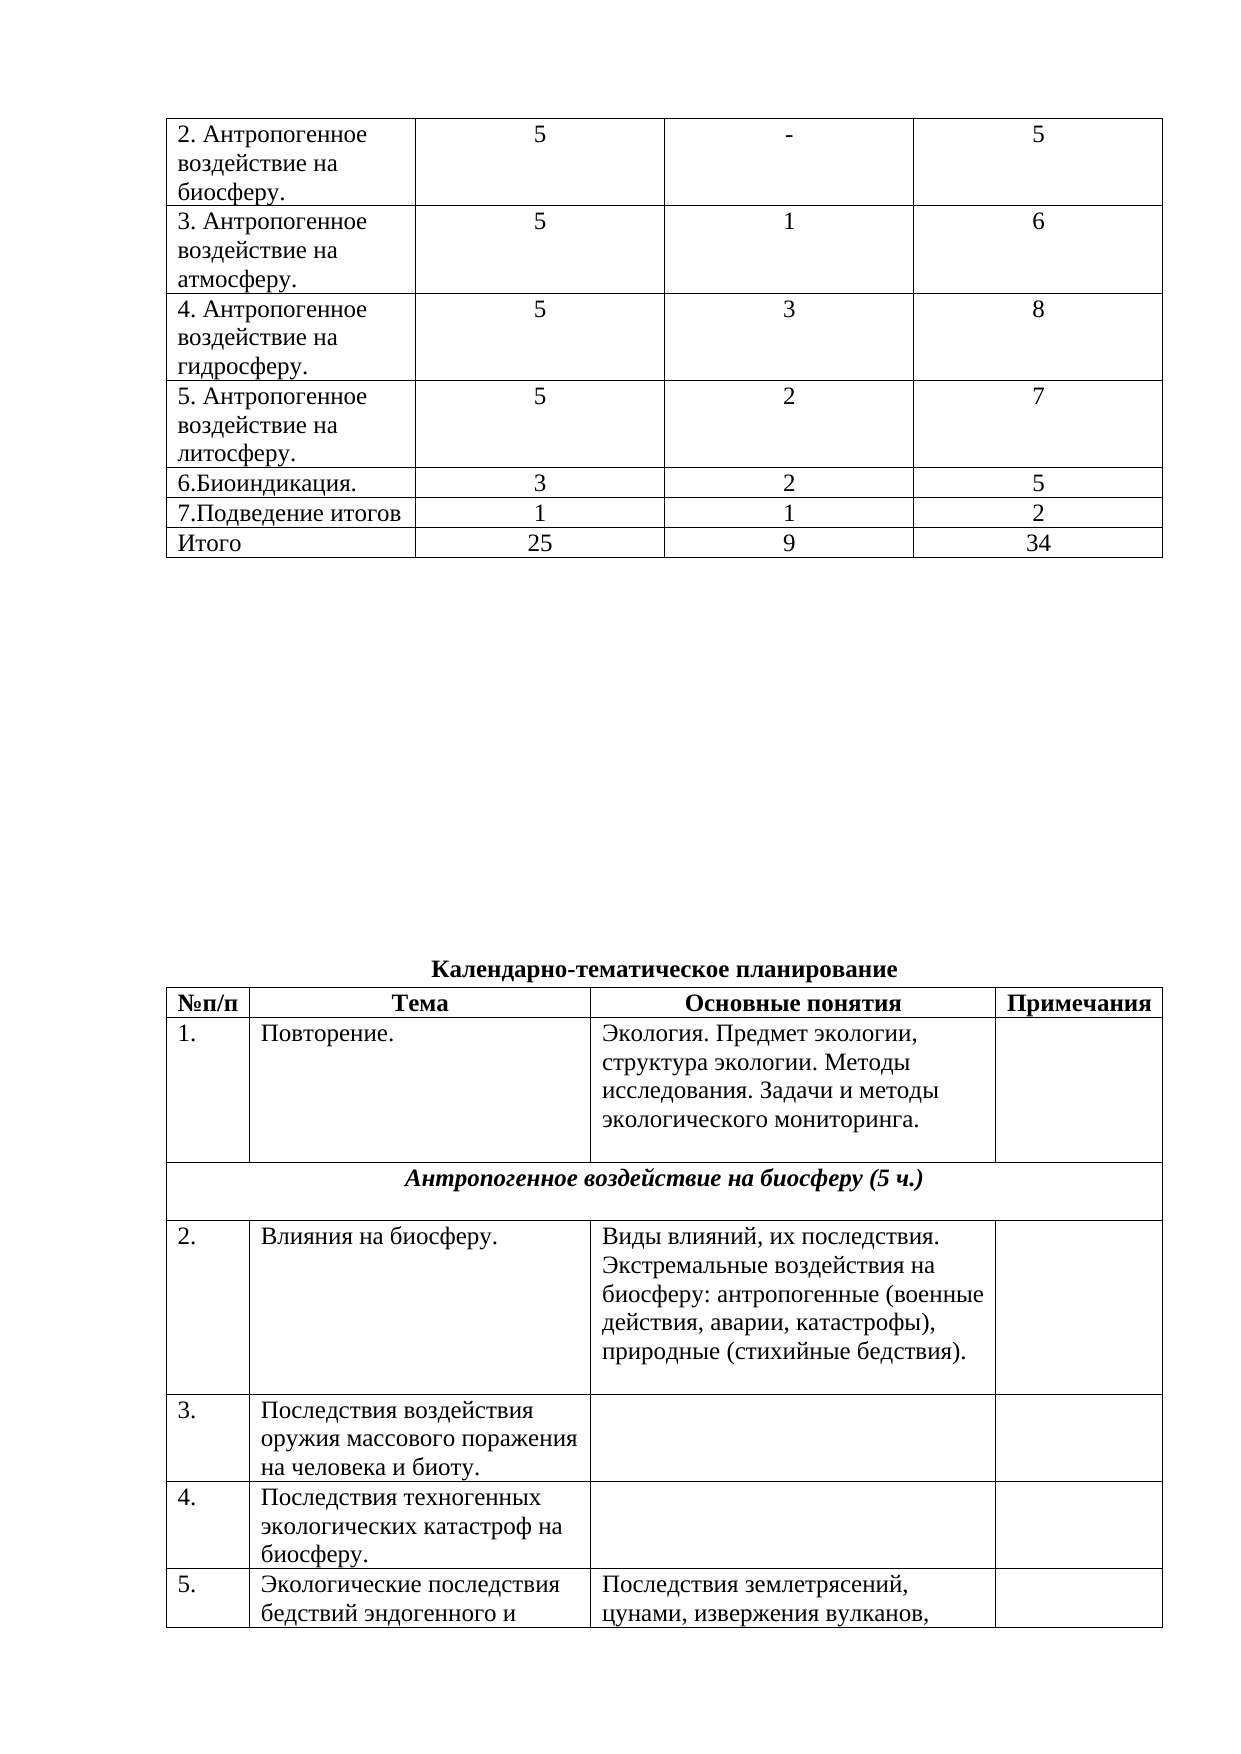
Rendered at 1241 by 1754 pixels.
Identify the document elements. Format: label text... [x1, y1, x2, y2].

table_cell 3. [167, 1395, 249, 1481]
table_cell [996, 1395, 1162, 1481]
table_cell [996, 1482, 1162, 1568]
table_header Основные понятия [591, 988, 995, 1017]
table_cell 1 [665, 206, 913, 293]
table_header Примечания [996, 988, 1162, 1017]
table_cell [996, 1221, 1162, 1394]
table_cell Последствия техногенных экологических катастроф на биосферу. [250, 1482, 590, 1568]
table_cell 2 [665, 468, 913, 497]
table_cell 7 [914, 381, 1162, 467]
table_cell 1. [167, 1018, 249, 1162]
table_cell 5 [416, 119, 664, 205]
table_cell 5. [167, 1569, 249, 1627]
table_cell [591, 1395, 995, 1481]
table_cell 5 [914, 468, 1162, 497]
table_header №п/п [167, 988, 249, 1017]
table_cell 3. Антропогенное воздействие на атмосферу. [167, 206, 415, 293]
table_cell 5 [416, 206, 664, 293]
table_cell 1 [416, 498, 664, 527]
table_cell 8 [914, 294, 1162, 380]
table_cell 5 [914, 119, 1162, 205]
table_cell 3 [665, 294, 913, 380]
table_cell 5 [416, 381, 664, 467]
table_cell [996, 1569, 1162, 1627]
table_cell 4. [167, 1482, 249, 1568]
table_cell 34 [914, 528, 1162, 557]
table_cell 3 [416, 468, 664, 497]
table_cell Итого [167, 528, 415, 557]
table_cell 4. Антропогенное воздействие на гидросферу. [167, 294, 415, 380]
table_cell 7.Подведение итогов [167, 498, 415, 527]
table_cell 5. Антропогенное воздействие на литосферу. [167, 381, 415, 467]
table_cell [996, 1018, 1162, 1162]
table_cell 5 [416, 294, 664, 380]
table_cell Повторение. [250, 1018, 590, 1162]
table_cell 6 [914, 206, 1162, 293]
table_cell Экология. Предмет экологии, структура экологии. Методы исследования. Задачи и методы экологического мониторинга. [591, 1018, 995, 1162]
table_cell Виды влияний, их последствия. Экстремальные воздействия на биосферу: антропогенные (военные действия, аварии, катастрофы), природные (стихийные бедствия). [591, 1221, 995, 1394]
table_cell - [665, 119, 913, 205]
table_cell 9 [665, 528, 913, 557]
table_cell Антропогенное воздействие на биосферу (5 ч.) [167, 1163, 1162, 1220]
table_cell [591, 1569, 995, 1627]
table_cell Влияния на биосферу. [250, 1221, 590, 1394]
table_header Тема [250, 988, 590, 1017]
table_cell Последствия воздействия оружия массового поражения на человека и биоту. [250, 1395, 590, 1481]
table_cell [250, 1569, 590, 1627]
table_cell 2. Антропогенное воздействие на биосферу. [167, 119, 415, 205]
table_cell 6.Биоиндикация. [167, 468, 415, 497]
table_cell 2 [914, 498, 1162, 527]
table_cell 25 [416, 528, 664, 557]
text Календарно-тематическое планирование [177, 954, 1152, 983]
table_cell [591, 1482, 995, 1568]
table_cell 1 [665, 498, 913, 527]
table_cell 2. [167, 1221, 249, 1394]
table_cell 2 [665, 381, 913, 467]
